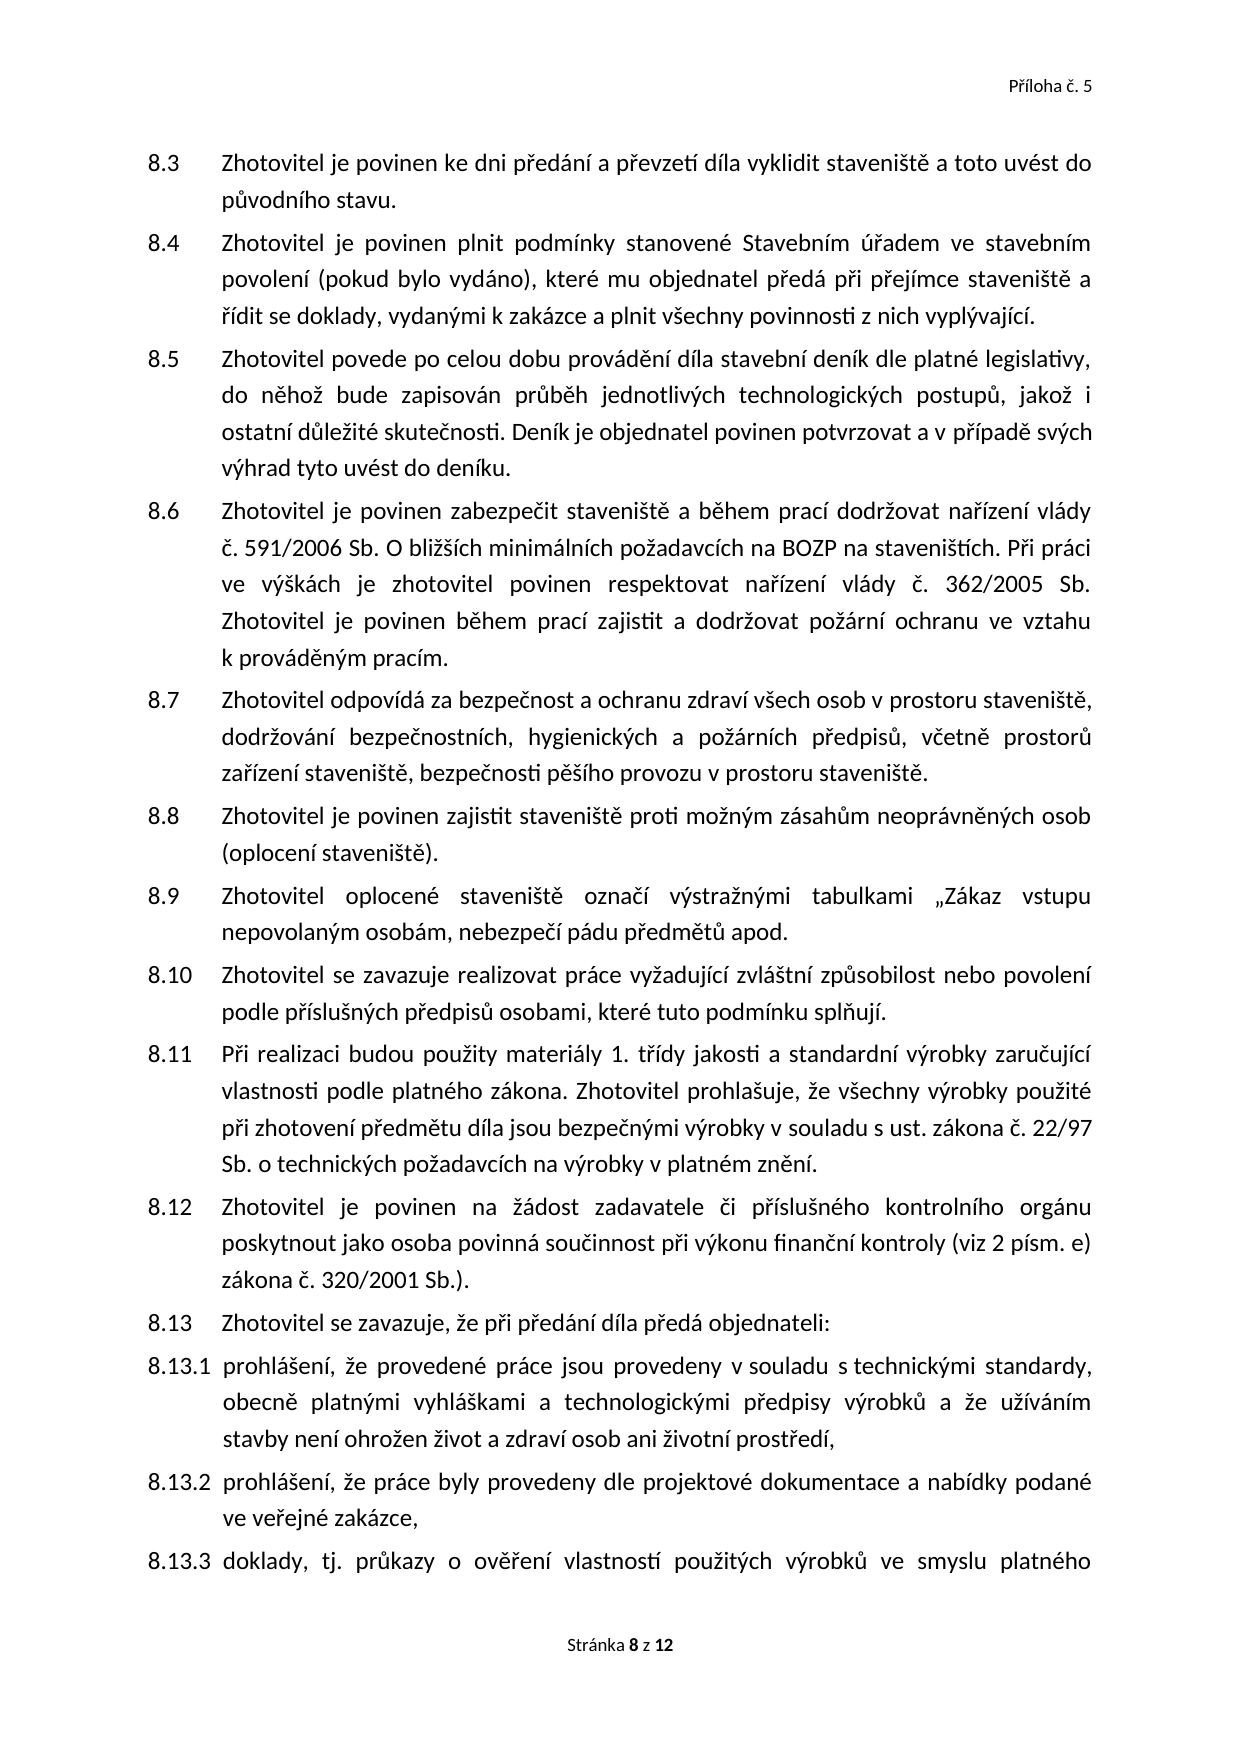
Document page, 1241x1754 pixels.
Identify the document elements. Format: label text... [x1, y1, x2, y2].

list Zhotovitel odpovídá za bezpečnost a ochranu zdraví všech osob v prostoru staveniště, dodržování bezpečnostních, hygienických a požárních předpisů, včetně prostorů zařízení staveniště, bezpečnosti pěšího provozu v prostoru staveniště. [148, 684, 1093, 788]
list Zhotovitel je povinen na žádost zadavatele či příslušného kontrolního orgánu poskytnout jako osoba povinná součinnost při výkonu finanční kontroly (viz 2 písm. e) zákona č. 320/2001 Sb.). [148, 1191, 1093, 1295]
list Při realizaci budou použity materiály 1. třídy jakosti a standardní výrobky zaručující vlastnosti podle platného zákona. Zhotovitel prohlašuje, že všechny výrobky použité při zhotovení předmětu díla jsou bezpečnými výrobky v souladu s ust. zákona č. 22/97 Sb. o technických požadavcích na výrobky v platném znění. [148, 1038, 1093, 1179]
list Zhotovitel povede po celou dobu provádění díla stavební deník dle platné legislativy, do něhož bude zapisován průběh jednotlivých technologických postupů, jakož i ostatní důležité skutečnosti. Deník je objednatel povinen potvrzovat a v případě svých výhrad tyto uvést do deníku. [148, 343, 1093, 483]
list Zhotovitel se zavazuje realizovat práce vyžadující zvláštní způsobilost nebo povolení podle příslušných předpisů osobami, které tuto podmínku splňují. [148, 959, 1093, 1026]
list Zhotovitel je povinen ke dni předání a převzetí díla vyklidit staveniště a toto uvést do původního stavu. [148, 148, 1093, 215]
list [148, 1545, 1093, 1576]
list Zhotovitel je povinen zabezpečit staveniště a během prací dodržovat nařízení vlády č. 591/2006 Sb. O bližších minimálních požadavcích na BOZP na staveništích. Při práci ve výškách je zhotovitel povinen respektovat nařízení vlády č. 362/2005 Sb. Zhotovitel je povinen během prací zajistit a dodržovat požární ochranu ve vztahu k prováděným pracím. [148, 495, 1093, 672]
list prohlášení, že práce byly provedeny dle projektové dokumentace a nabídky podané ve veřejné zakázce, [148, 1466, 1093, 1533]
list Zhotovitel se zavazuje, že při předání díla předá objednateli: [148, 1307, 1093, 1337]
list Zhotovitel je povinen plnit podmínky stanovené Stavebním úřadem ve stavebním povolení (pokud bylo vydáno), které mu objednatel předá při přejímce staveniště a řídit se doklady, vydanými k zakázce a plnit všechny povinnosti z nich vyplývající. [148, 227, 1093, 331]
list prohlášení, že provedené práce jsou provedeny v souladu s technickými standardy, obecně platnými vyhláškami a technologickými předpisy výrobků a že užíváním stavby není ohrožen život a zdraví osob ani životní prostředí, [148, 1350, 1093, 1453]
list Zhotovitel oplocené staveniště označí výstražnými tabulkami „Zákaz vstupu nepovolaným osobám, nebezpečí pádu předmětů apod. [148, 880, 1093, 947]
list Zhotovitel je povinen zajistit staveniště proti možným zásahům neoprávněných osob (oplocení staveniště). [148, 800, 1093, 867]
